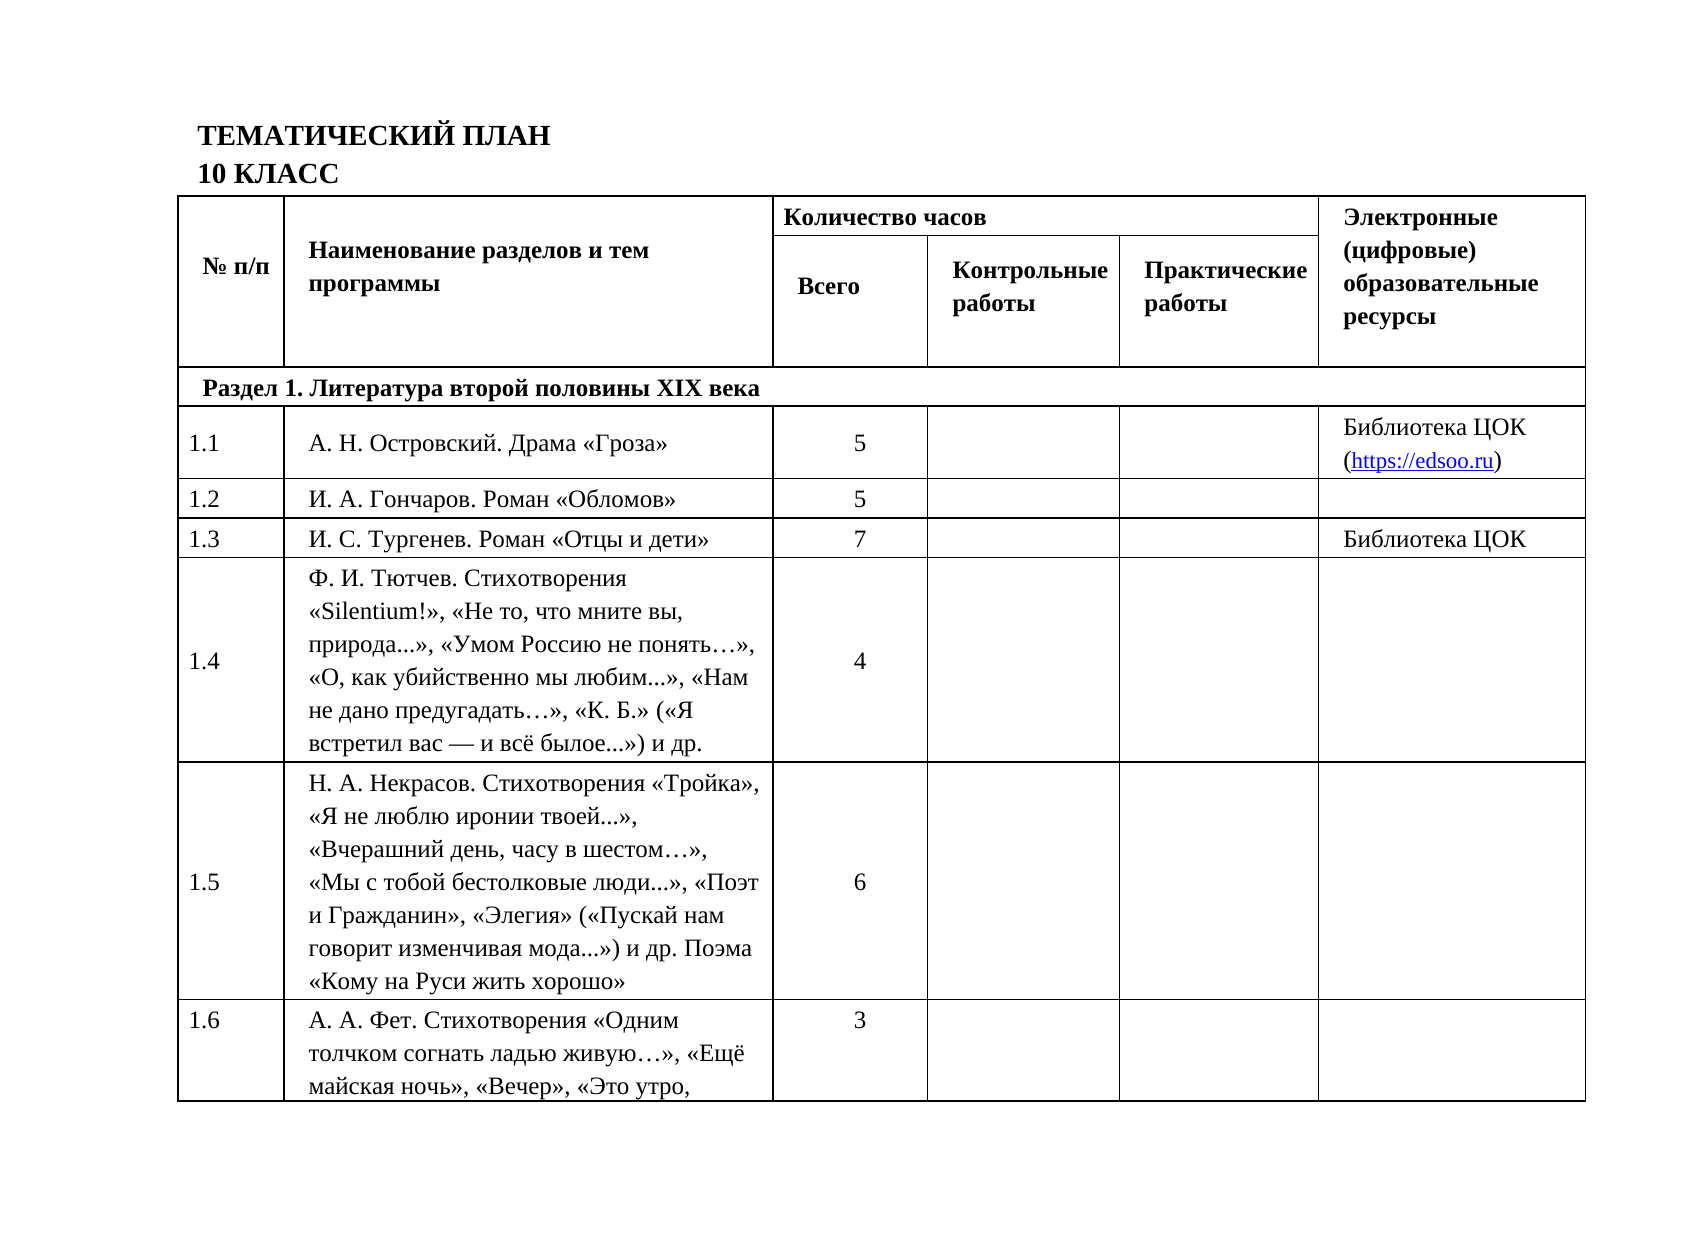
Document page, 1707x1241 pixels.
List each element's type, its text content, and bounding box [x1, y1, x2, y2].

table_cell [285, 1000, 772, 1100]
table_header № п/п [179, 197, 283, 366]
table_cell [1120, 1000, 1318, 1100]
table_cell Ф. И. Тютчев. Стихотворения «Silentium!», «Не то, что мните вы, природа...», «Умом Россию не понять…», «О, как убийственно мы любим...», «Нам не дано предугадать…», «К. Б.» («Я встретил вас — и всё былое...») и др. [285, 558, 772, 761]
table_cell 4 [774, 558, 927, 761]
table_cell Контрольные работы [928, 236, 1119, 366]
table_cell 7 [774, 519, 927, 556]
table_cell 1.4 [179, 558, 283, 761]
table_cell Всего [774, 236, 927, 366]
table_cell [1120, 407, 1318, 478]
table_cell [928, 1000, 1119, 1100]
table_cell [1319, 763, 1585, 998]
table_cell [928, 407, 1119, 478]
text ТЕМАТИЧЕСКИЙ ПЛАН [190, 118, 1618, 152]
table_cell [928, 558, 1119, 761]
table_cell Библиотека ЦОК (https://edsoo.ru) [1319, 407, 1585, 478]
table_header Количество часов [774, 197, 1318, 234]
table_cell 1.2 [179, 479, 283, 517]
table_cell Библиотека ЦОК [1319, 519, 1585, 556]
table_cell 3 [774, 1000, 927, 1100]
table_cell [928, 519, 1119, 556]
table_cell 1.5 [179, 763, 283, 998]
table_header Наименование разделов и тем программы [285, 197, 772, 366]
table_cell 5 [774, 407, 927, 478]
text 10 КЛАСС [190, 157, 1618, 190]
table_cell [1120, 479, 1318, 517]
table_cell [1120, 763, 1318, 998]
table_cell 6 [774, 763, 927, 998]
table_cell [928, 479, 1119, 517]
table_cell [928, 763, 1119, 998]
table_cell И. А. Гончаров. Роман «Обломов» [285, 479, 772, 517]
table_cell 1.3 [179, 519, 283, 556]
table_cell Раздел 1. Литература второй половины XIX века [179, 368, 1585, 405]
table_cell Практические работы [1120, 236, 1318, 366]
table_cell 5 [774, 479, 927, 517]
table_cell Н. А. Некрасов. Стихотворения «Тройка», «Я не люблю иронии твоей...», «Вчерашний день, часу в шестом…», «Мы с тобой бестолковые люди...», «Поэт и Гражданин», «Элегия» («Пускай нам говорит изменчивая мода...») и др. Поэма «Кому на Руси жить хорошо» [285, 763, 772, 998]
table_cell [1319, 558, 1585, 761]
table_header Электронные (цифровые) образовательные ресурсы [1319, 197, 1585, 366]
table_cell 1.1 [179, 407, 283, 478]
table_cell [1120, 558, 1318, 761]
table_cell [1120, 519, 1318, 556]
table_cell 1.6 [179, 1000, 283, 1100]
table_cell А. Н. Островский. Драма «Гроза» [285, 407, 772, 478]
table_cell И. С. Тургенев. Роман «Отцы и дети» [285, 519, 772, 556]
table_cell [1319, 479, 1585, 517]
table_cell [1319, 1000, 1585, 1100]
